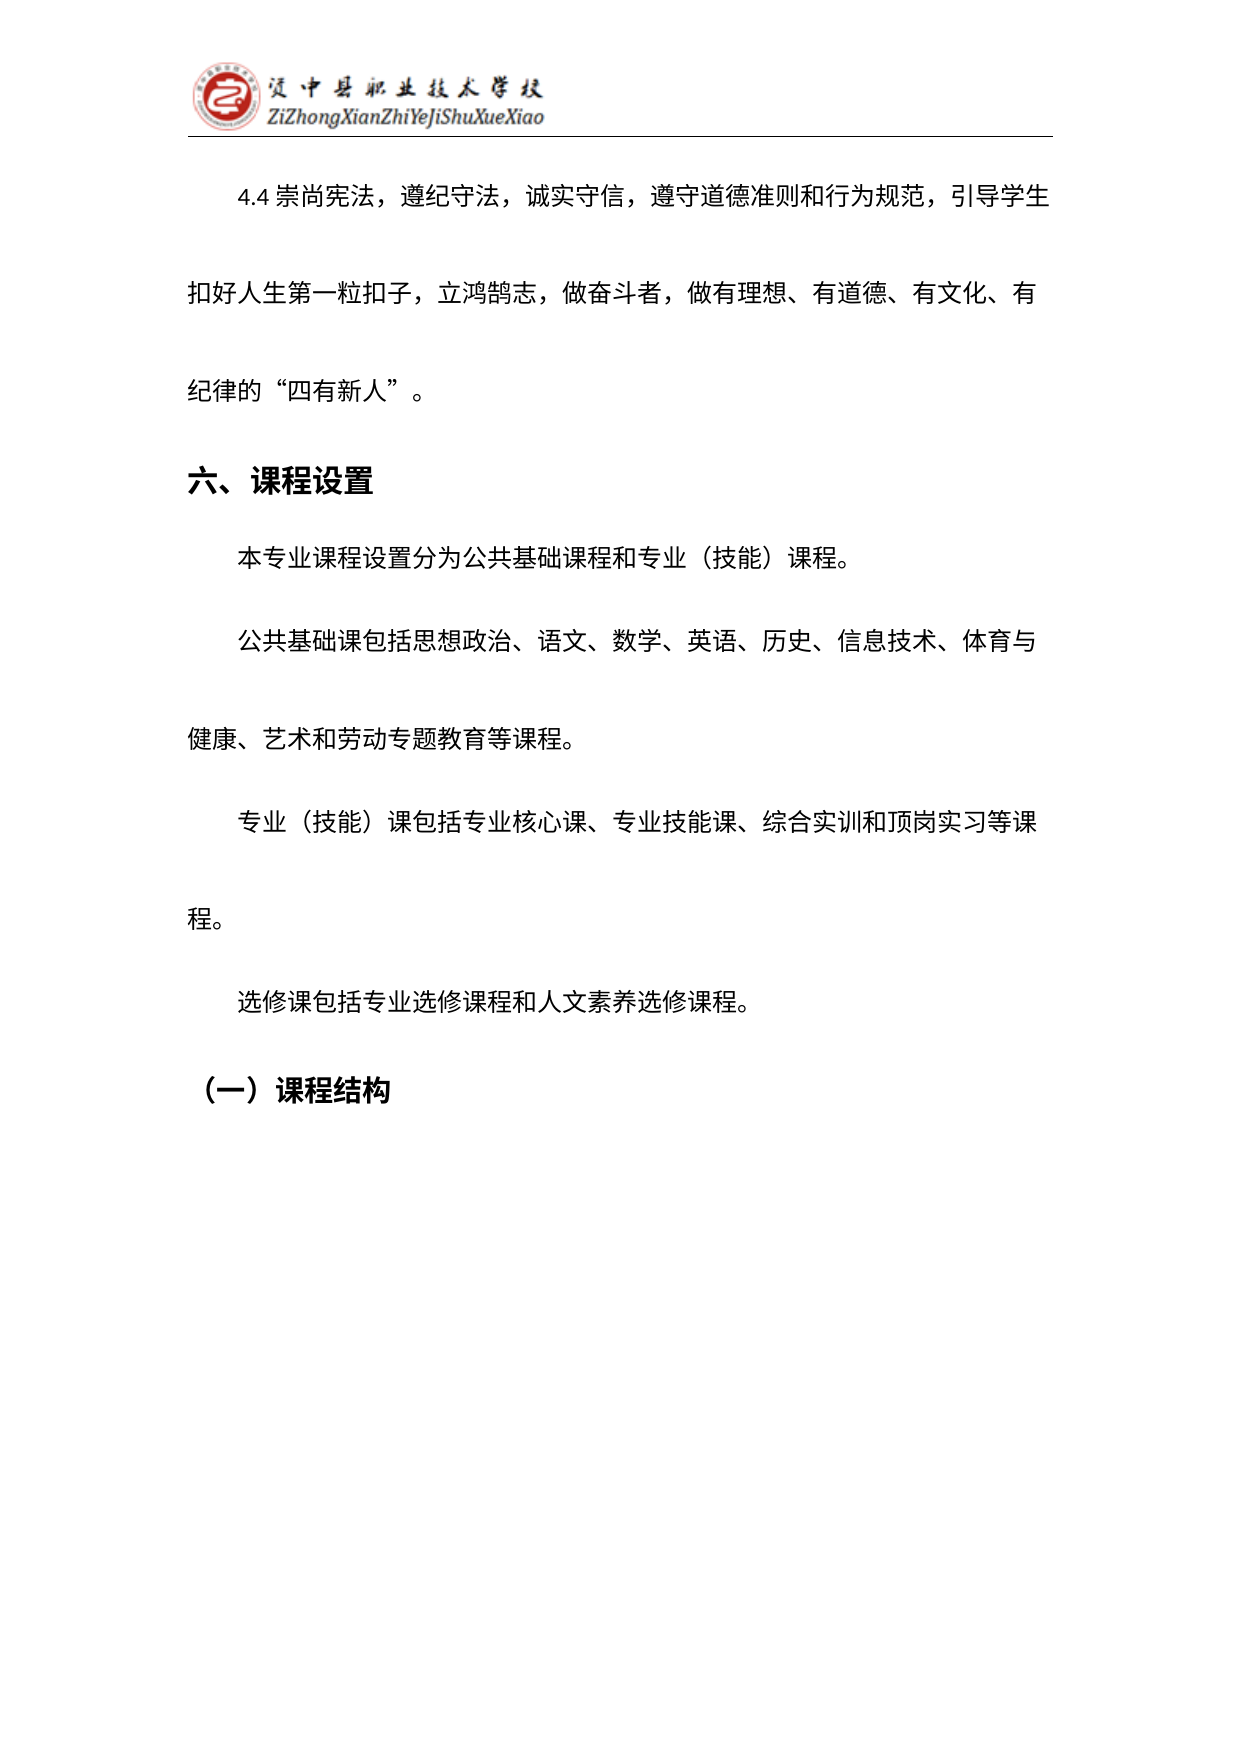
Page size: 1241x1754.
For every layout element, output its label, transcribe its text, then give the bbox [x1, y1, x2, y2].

text 六、课程设置 [187, 456, 1053, 502]
text （一）课程结构 [187, 1068, 1053, 1110]
text 4.4 崇尚宪法，遵纪守法，诚实守信，遵守道德准则和行为规范，引导学生扣好人生第一粒扣子，立鸿鹄志，做奋斗者，做有理想、有道德、有文化、有纪律的“四有新人”。 [187, 162, 1053, 422]
text 公共基础课包括思想政治、语文、数学、英语、历史、信息技术、体育与健康、艺术和劳动专题教育等课程。 [187, 607, 1053, 770]
text 选修课包括专业选修课程和人文素养选修课程。 [187, 968, 1053, 1033]
text 本专业课程设置分为公共基础课程和专业（技能）课程。 [187, 524, 1053, 589]
text 专业（技能）课包括专业核心课、专业技能课、综合实训和顶岗实习等课程。 [187, 788, 1053, 950]
picture [187, 59, 550, 134]
